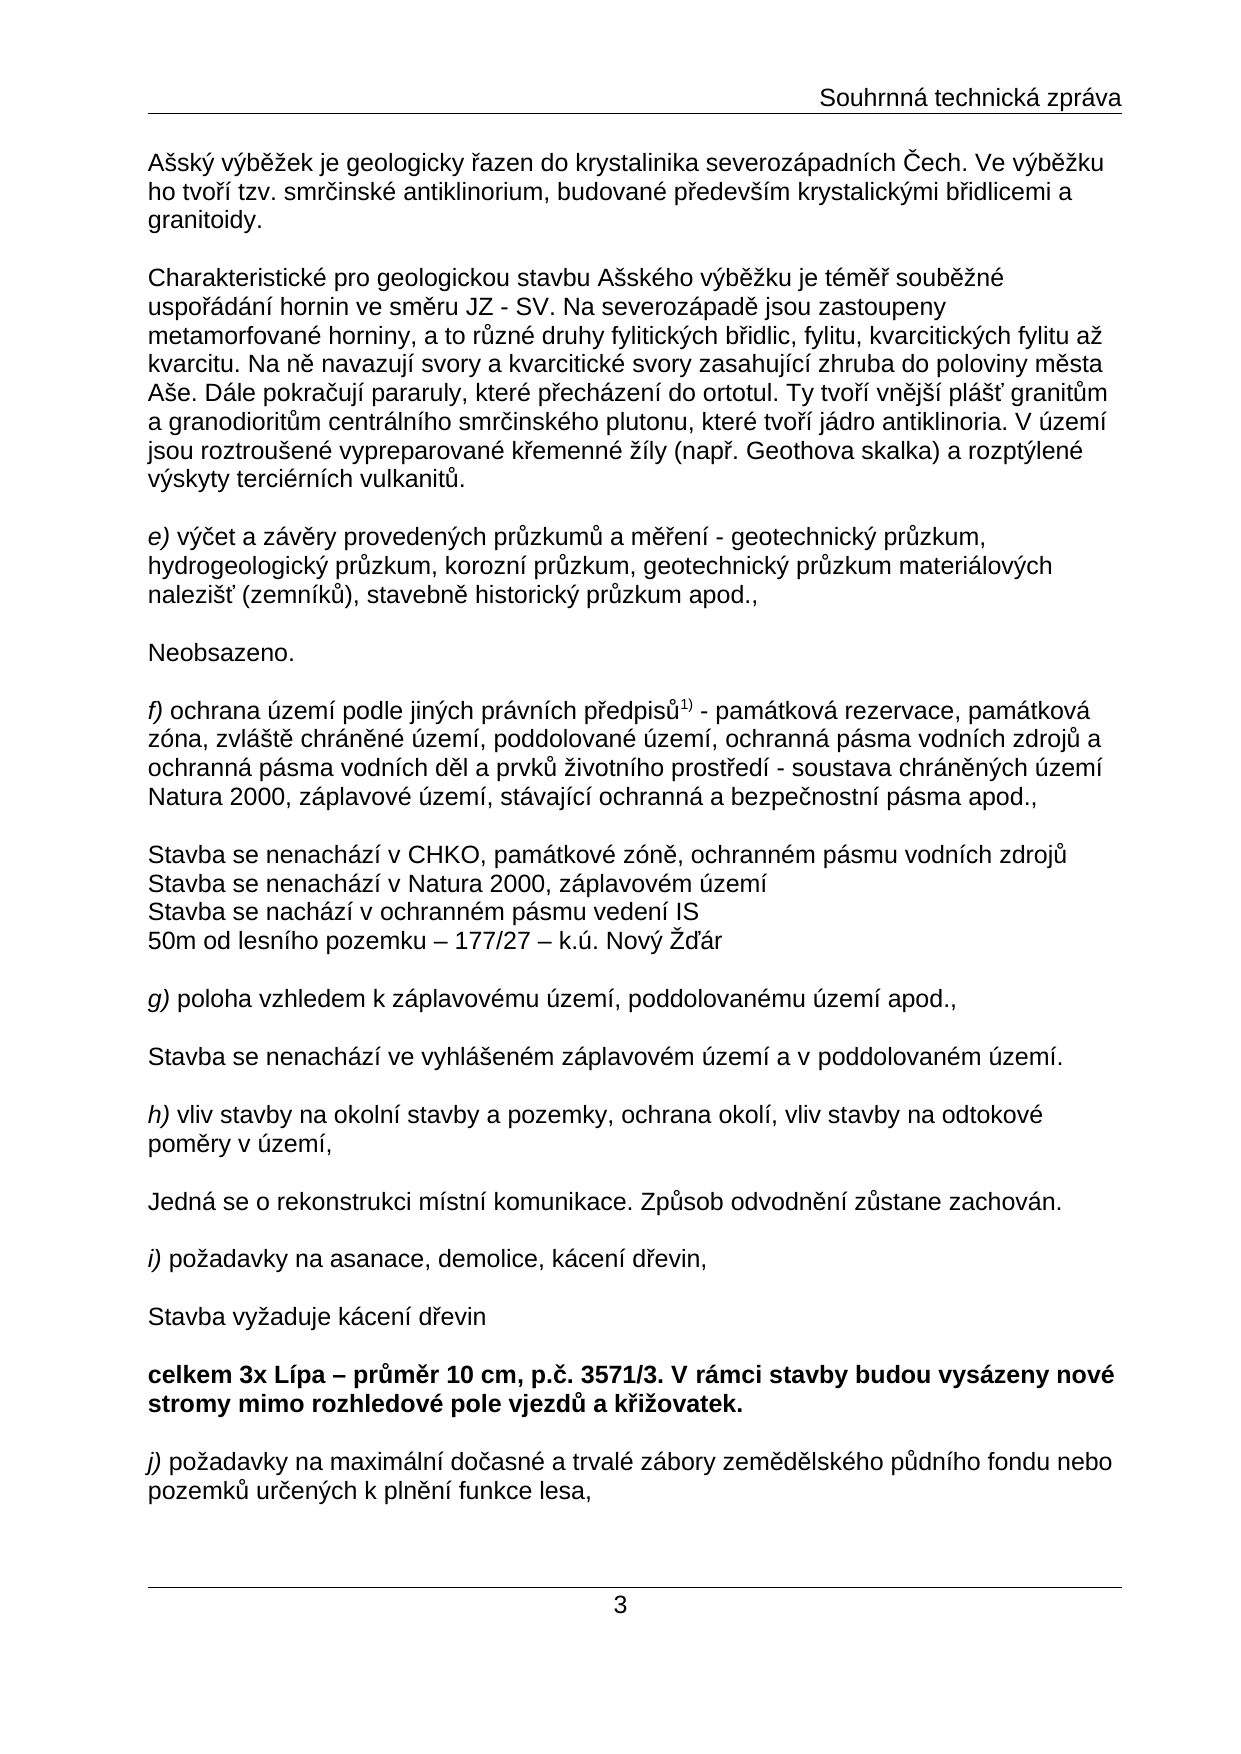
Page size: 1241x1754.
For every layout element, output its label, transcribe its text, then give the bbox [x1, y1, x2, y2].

text h) vliv stavby na okolní stavby a pozemky, ochrana okolí, vliv stavby na odtokové poměry v území, [148, 1100, 1122, 1157]
text Stavba se nenachází v Natura 2000, záplavovém území [148, 868, 1122, 897]
text Charakteristické pro geologickou stavbu Ašského výběžku je téměř souběžné uspořádání hornin ve směru JZ - SV. Na severozápadě jsou zastoupeny metamorfované horniny, a to různé druhy fylitických břidlic, fylitu, kvarcitických fylitu až kvarcitu. Na ně navazují svory a kvarcitické svory zasahující zhruba do poloviny města Aše. Dále pokračují pararuly, které přecházení do ortotul. Ty tvoří vnější plášť granitům a granodioritům centrálního smrčinského plutonu, které tvoří jádro antiklinoria. V území jsou roztroušené vypreparované křemenné žíly (např. Geothova skalka) a rozptýlené výskyty terciérních vulkanitů. [148, 263, 1122, 493]
text Stavba se nenachází ve vyhlášeném záplavovém území a v poddolovaném území. [148, 1042, 1122, 1071]
text i) požadavky na asanace, demolice, kácení dřevin, [148, 1244, 1122, 1273]
text celkem 3x Lípa – průměr 10 cm, p.č. 3571/3. V rámci stavby budou vysázeny nové stromy mimo rozhledové pole vjezdů a křižovatek. [148, 1360, 1122, 1418]
text j) požadavky na maximální dočasné a trvalé zábory zemědělského půdního fondu nebo pozemků určených k plnění funkce lesa, [148, 1447, 1122, 1504]
text e) výčet a závěry provedených průzkumů a měření - geotechnický průzkum, hydrogeologický průzkum, korozní průzkum, geotechnický průzkum materiálových nalezišť (zemníků), stavebně historický průzkum apod., [148, 522, 1122, 608]
text Stavba se nachází v ochranném pásmu vedení IS [148, 897, 1122, 926]
text Neobsazeno. [148, 638, 1122, 666]
text Ašský výběžek je geologicky řazen do krystalinika severozápadních Čech. Ve výběžku ho tvoří tzv. smrčinské antiklinorium, budované především krystalickými břidlicemi a granitoidy. [148, 148, 1122, 234]
text Jedná se o rekonstrukci místní komunikace. Způsob odvodnění zůstane zachován. [148, 1186, 1122, 1215]
text g) poloha vzhledem k záplavovému území, poddolovanému území apod., [148, 984, 1122, 1013]
text Stavba vyžaduje kácení dřevin [148, 1302, 1122, 1331]
text 50m od lesního pozemku – 177/27 – k.ú. Nový Žďár [148, 926, 1122, 955]
text f) ochrana území podle jiných právních předpisů1) - památková rezervace, památková zóna, zvláště chráněné území, poddolované území, ochranná pásma vodních zdrojů a ochranná pásma vodních děl a prvků životního prostředí - soustava chráněných území Natura 2000, záplavové území, stávající ochranná a bezpečnostní pásma apod., [148, 696, 1122, 811]
text Stavba se nenachází v CHKO, památkové zóně, ochranném pásmu vodních zdrojů [148, 840, 1122, 868]
